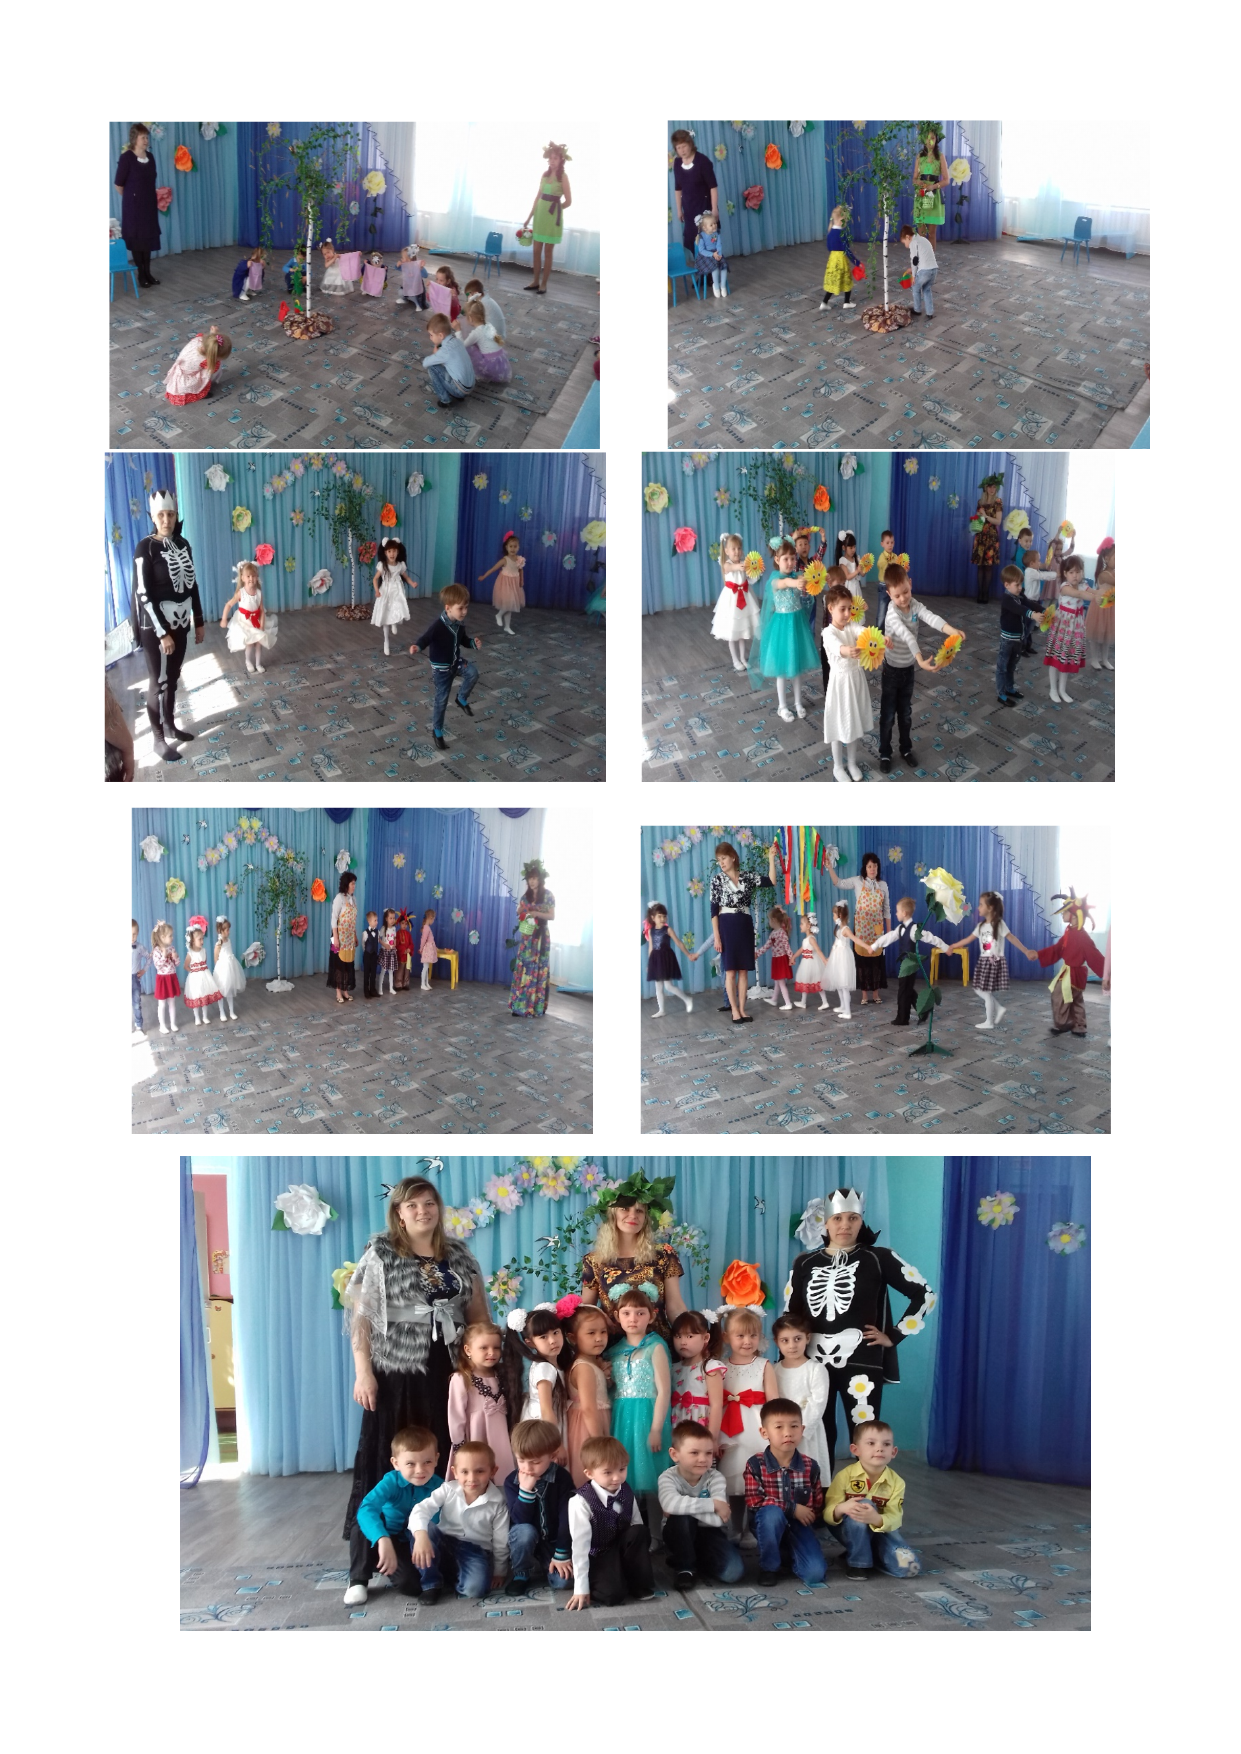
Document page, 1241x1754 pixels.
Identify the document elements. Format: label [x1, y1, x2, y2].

picture [668, 121, 1150, 449]
picture [641, 826, 1110, 1134]
picture [642, 452, 1115, 782]
picture [181, 1156, 1091, 1631]
picture [132, 808, 593, 1134]
picture [105, 453, 606, 782]
picture [110, 122, 599, 449]
